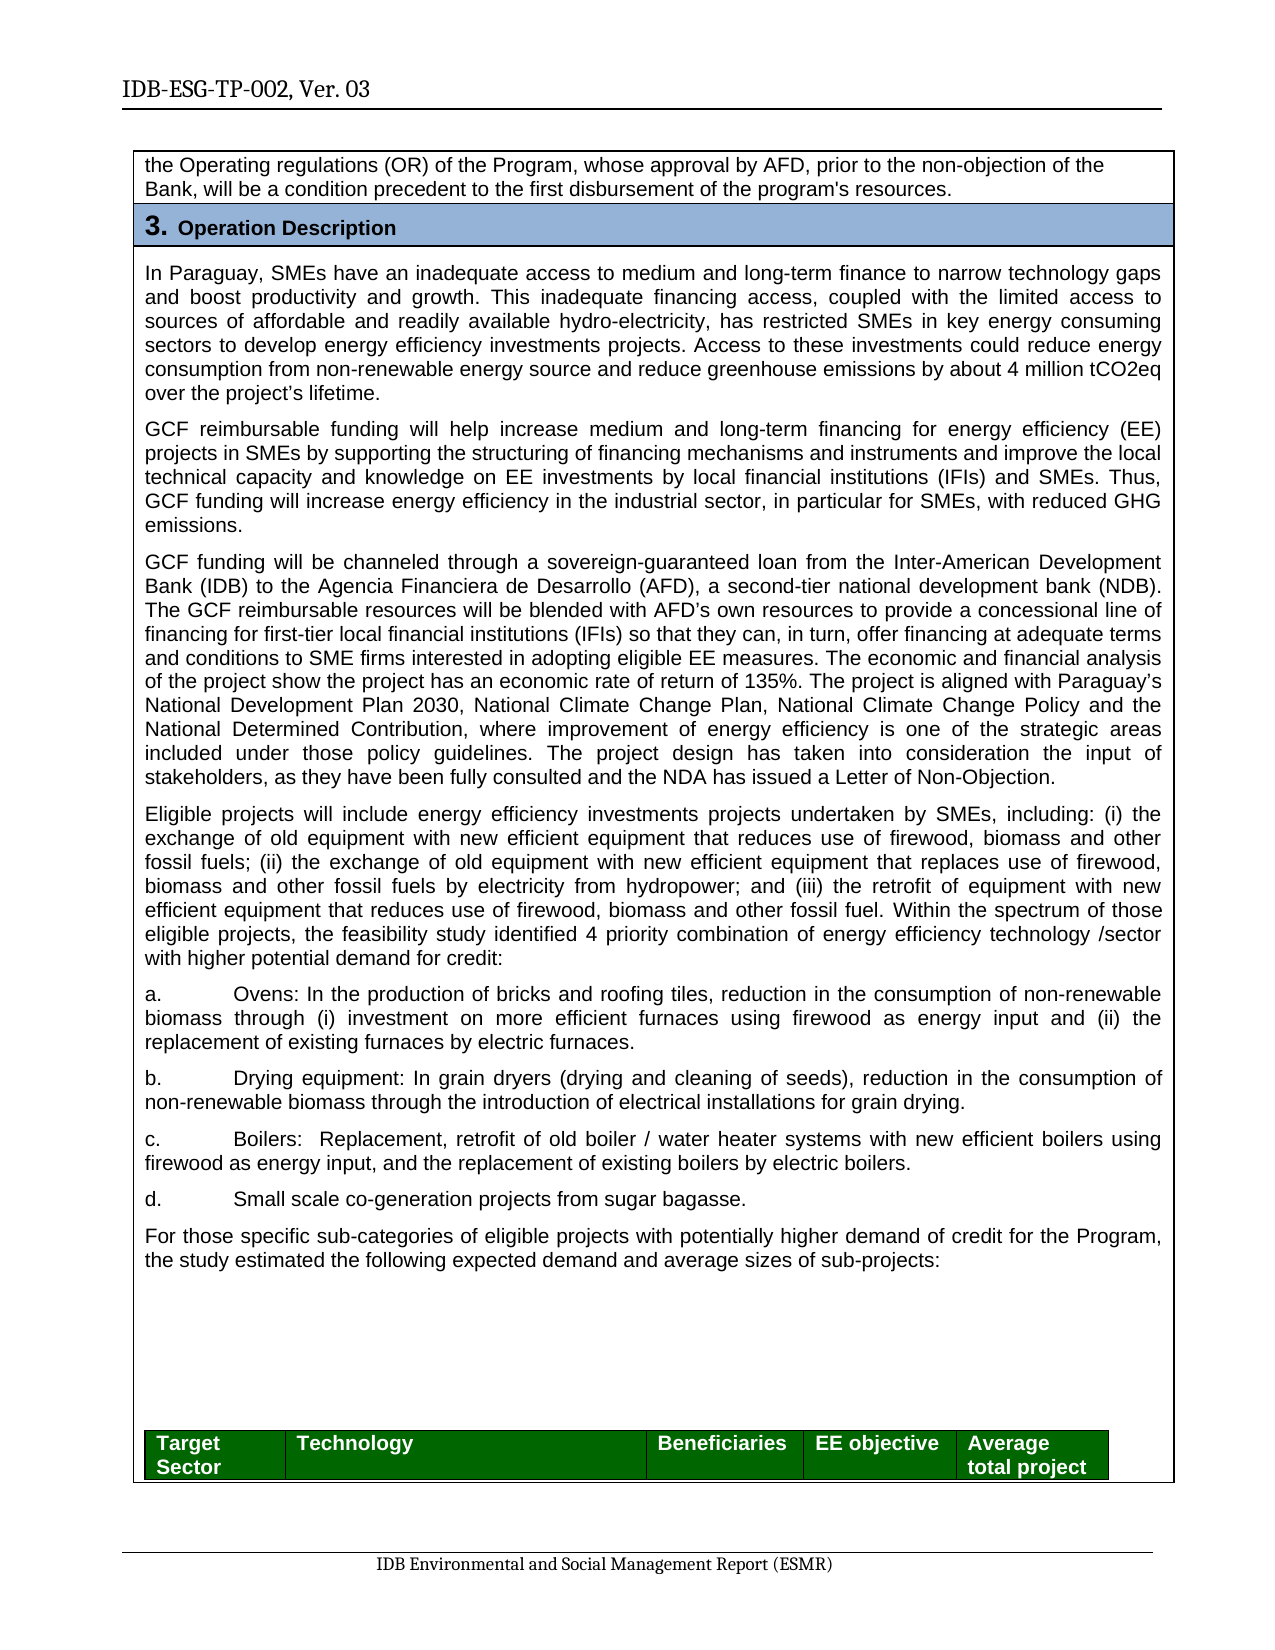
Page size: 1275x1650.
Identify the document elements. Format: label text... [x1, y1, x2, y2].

table_cell Operation Description [134, 204, 1173, 245]
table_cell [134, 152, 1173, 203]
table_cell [134, 247, 1173, 1481]
